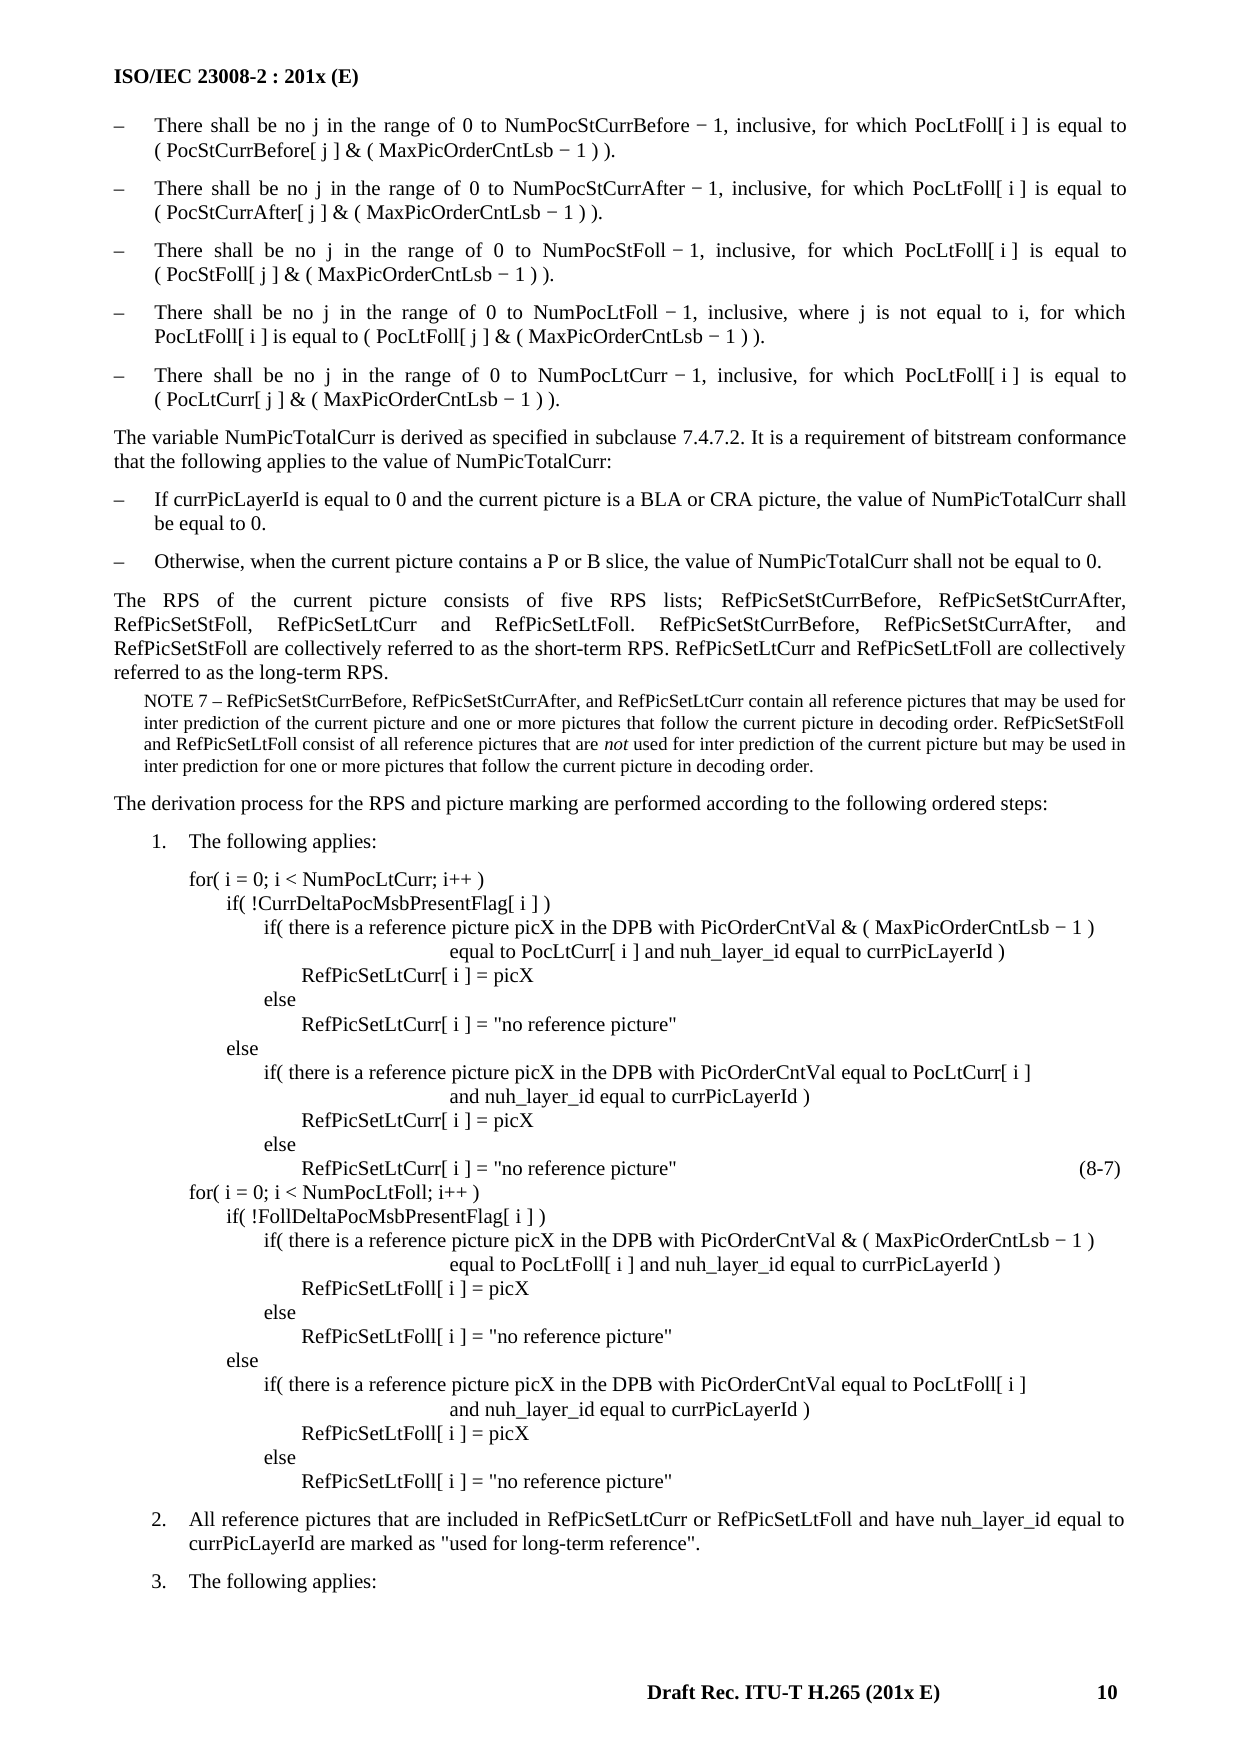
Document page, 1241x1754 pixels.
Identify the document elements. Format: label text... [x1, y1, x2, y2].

list There shall be no j in the range of 0 to NumPocLtFoll − 1, inclusive, where j is not equal to i, for which PocLtFoll[ i ] is equal to ( PocLtFoll[ j ] & ( MaxPicOrderCntLsb − 1 ) ). [113, 300, 1127, 348]
list The following applies: [151, 829, 1127, 853]
list Otherwise, when the current picture contains a P or B slice, the value of NumPicTotalCurr shall not be equal to 0. [113, 549, 1127, 573]
text The derivation process for the RPS and picture marking are performed according to the following ordered steps: [113, 791, 1127, 815]
text The RPS of the current picture consists of five RPS lists; RefPicSetStCurrBefore, RefPicSetStCurrAfter, RefPicSetStFoll, RefPicSetLtCurr and RefPicSetLtFoll. RefPicSetStCurrBefore, RefPicSetStCurrAfter, and RefPicSetStFoll are collectively referred to as the short-term RPS. RefPicSetLtCurr and RefPicSetLtFoll are collectively referred to as the long-term RPS. [113, 588, 1127, 684]
list The following applies: [151, 1569, 1127, 1593]
list All reference pictures that are included in RefPicSetLtCurr or RefPicSetLtFoll and have nuh_layer_id equal to currPicLayerId are marked as "used for long-term reference". [151, 1507, 1127, 1555]
text for( i = 0; i < NumPocLtCurr; i++ ) if( !CurrDeltaPocMsbPresentFlag[ i ] ) if( there is a reference picture picX in the DPB with PicOrderCntVal & ( MaxPicOrderCntLsb − 1 ) equal to PocLtCurr[ i ] and nuh_layer_id equal to currPicLayerId ) RefPicSetLtCurr[ i ] = picX else RefPicSetLtCurr[ i ] = "no reference picture" else if( there is a reference picture picX in the DPB with PicOrderCntVal equal to PocLtCurr[ i ] and nuh_layer_id equal to currPicLayerId ) RefPicSetLtCurr[ i ] = picX else RefPicSetLtCurr[ i ] = "no reference picture" (8-7) for( i = 0; i < NumPocLtFoll; i++ ) if( !FollDeltaPocMsbPresentFlag[ i ] ) if( there is a reference picture picX in the DPB with PicOrderCntVal & ( MaxPicOrderCntLsb − 1 ) equal to PocLtFoll[ i ] and nuh_layer_id equal to currPicLayerId ) RefPicSetLtFoll[ i ] = picX else RefPicSetLtFoll[ i ] = "no reference picture" else if( there is a reference picture picX in the DPB with PicOrderCntVal equal to PocLtFoll[ i ] and nuh_layer_id equal to currPicLayerId ) RefPicSetLtFoll[ i ] = picX else RefPicSetLtFoll[ i ] = "no reference picture" [188, 867, 1127, 1493]
list If currPicLayerId is equal to 0 and the current picture is a BLA or CRA picture, the value of NumPicTotalCurr shall be equal to 0. [113, 487, 1127, 535]
text The variable NumPicTotalCurr is derived as specified in subclause 7.4.7.2. It is a requirement of bitstream conformance that the following applies to the value of NumPicTotalCurr: [113, 425, 1127, 473]
list There shall be no j in the range of 0 to NumPocStFoll − 1, inclusive, for which PocLtFoll[ i ] is equal to ( PocStFoll[ j ] & ( MaxPicOrderCntLsb − 1 ) ). [113, 238, 1127, 286]
list There shall be no j in the range of 0 to NumPocStCurrAfter − 1, inclusive, for which PocLtFoll[ i ] is equal to ( PocStCurrAfter[ j ] & ( MaxPicOrderCntLsb − 1 ) ). [113, 176, 1127, 224]
list There shall be no j in the range of 0 to NumPocStCurrBefore − 1, inclusive, for which PocLtFoll[ i ] is equal to ( PocStCurrBefore[ j ] & ( MaxPicOrderCntLsb − 1 ) ). [113, 113, 1127, 162]
list There shall be no j in the range of 0 to NumPocLtCurr − 1, inclusive, for which PocLtFoll[ i ] is equal to ( PocLtCurr[ j ] & ( MaxPicOrderCntLsb − 1 ) ). [113, 363, 1127, 411]
